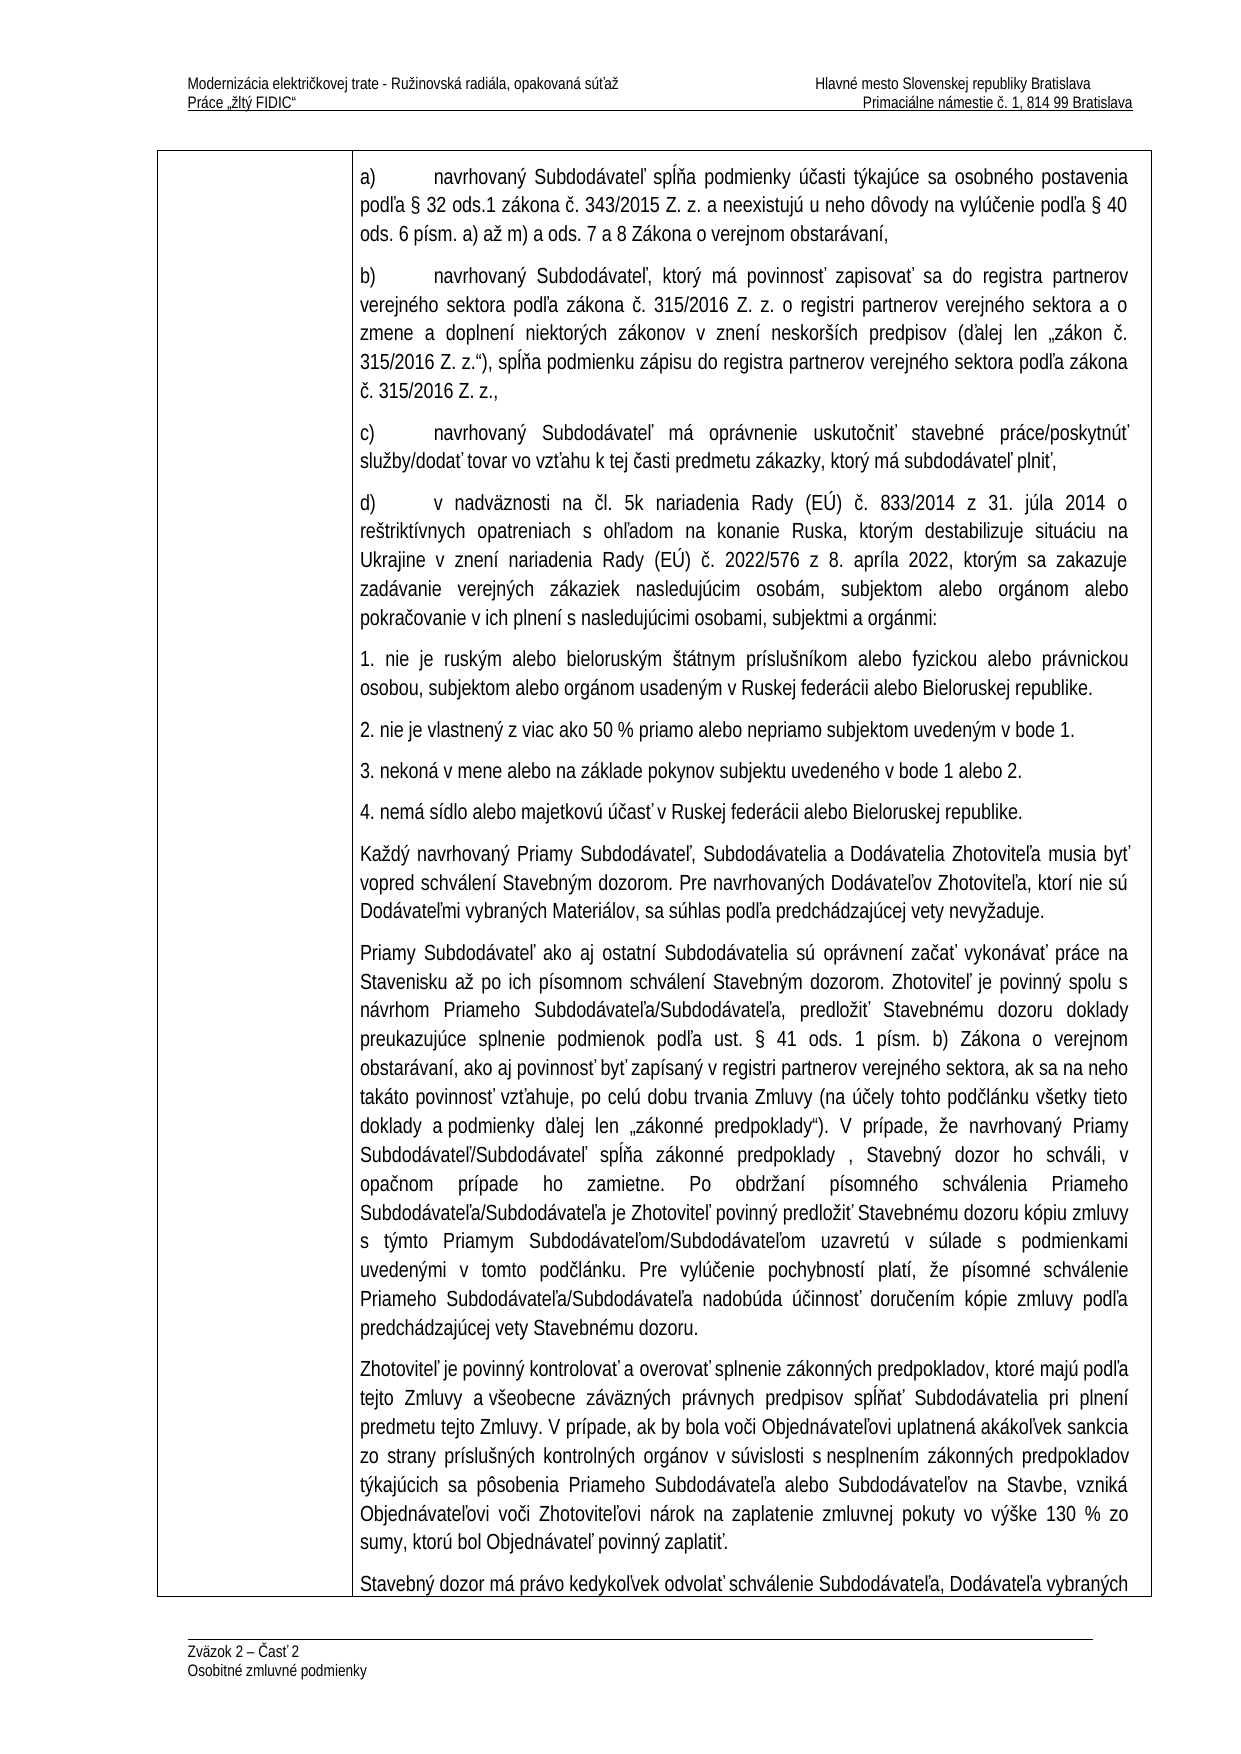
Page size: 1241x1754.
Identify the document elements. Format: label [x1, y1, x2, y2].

table_cell [158, 151, 352, 1596]
table_cell [353, 151, 1151, 1596]
